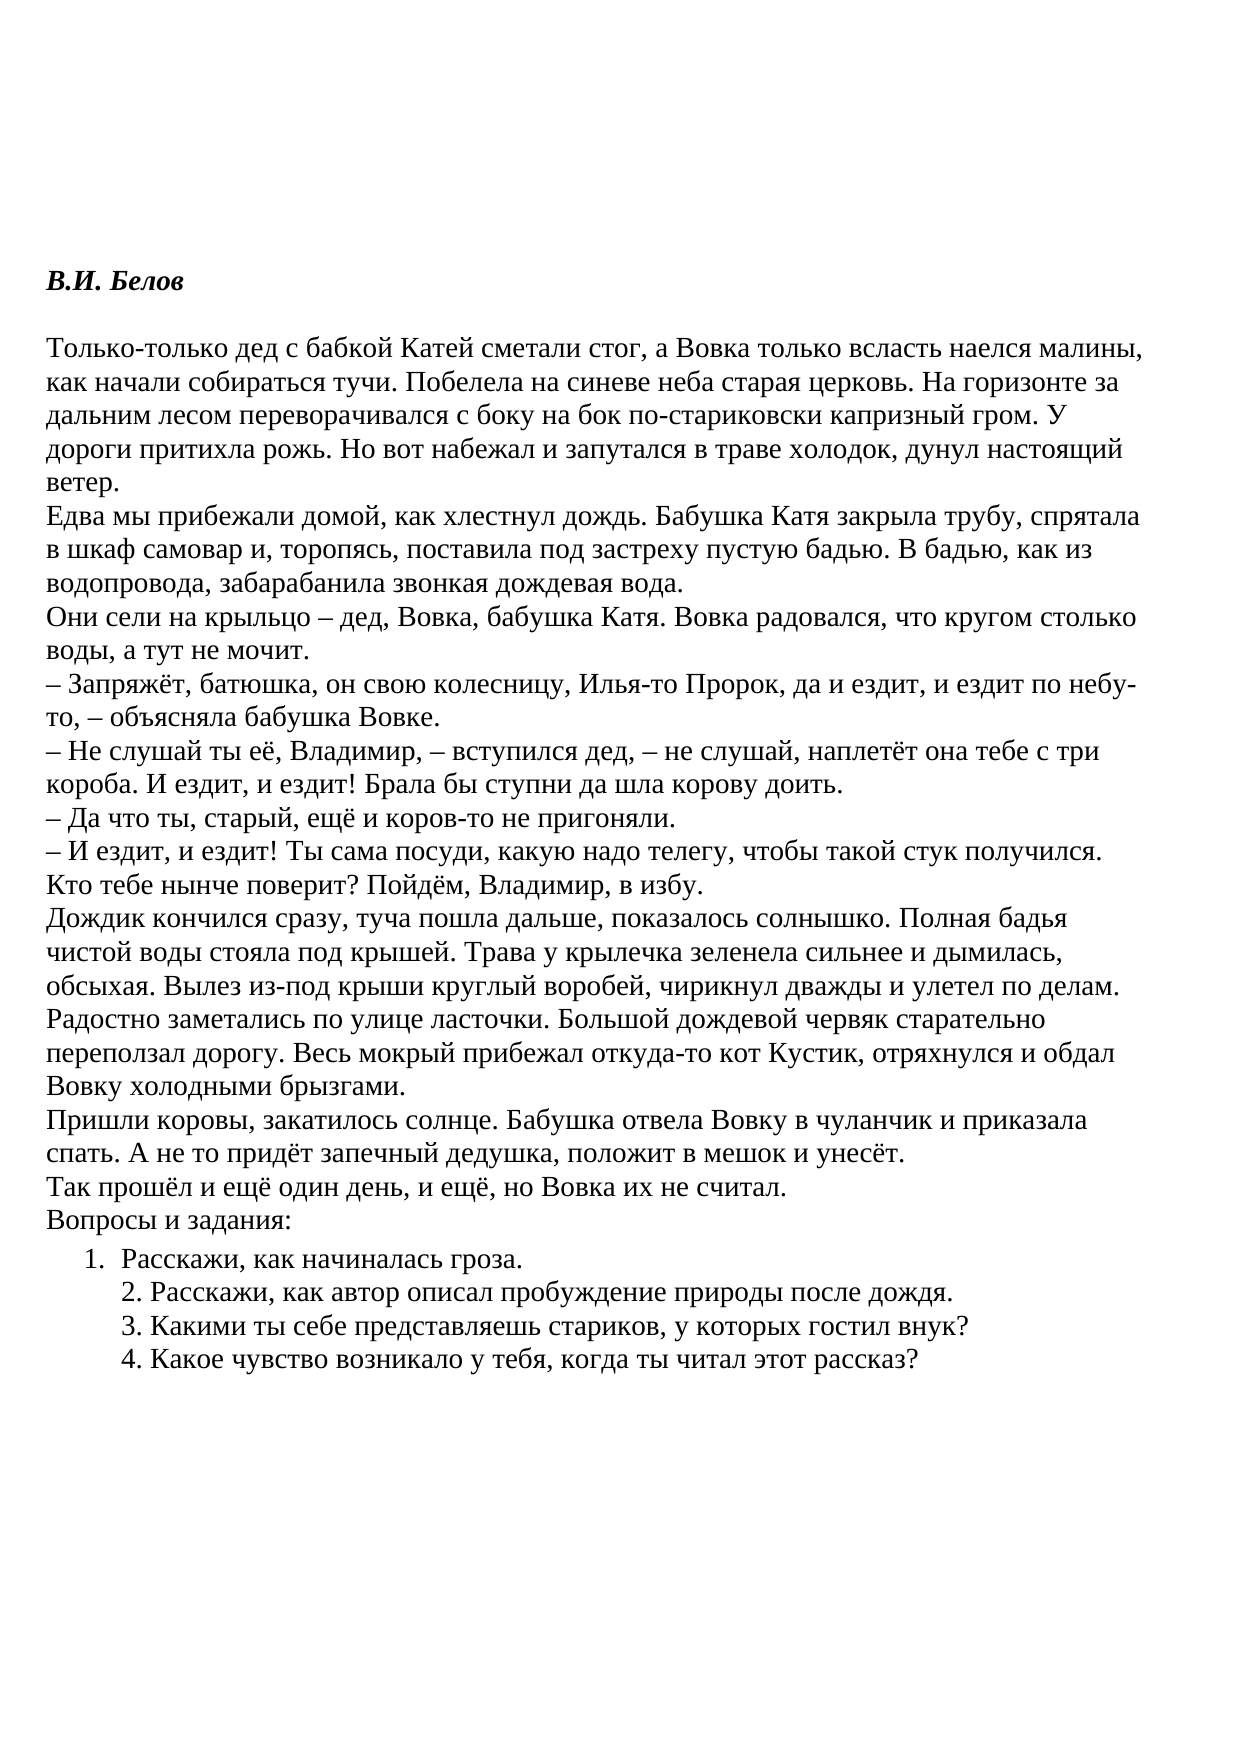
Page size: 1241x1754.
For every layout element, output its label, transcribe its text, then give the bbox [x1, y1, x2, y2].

subtitle Вопросы и задания: [46, 1202, 1146, 1236]
list Расскажи, как начиналась гроза. 2. Расскажи, как автор описал пробуждение природы после дождя. 3. Какими ты себе представляешь стариков, у которых гостил внук? 4. Какое чувство возникало у тебя, когда ты читал этот рассказ? [83, 1241, 1146, 1375]
text В.И. Белов [46, 263, 1146, 297]
text Только-только дед с бабкой Катей сметали стог, а Вовка только всласть наелся малины, как начали собираться тучи. Побелела на синеве неба старая церковь. На горизонте за дальним лесом переворачивался с боку на бок по-стариковски капризный гром. У дороги притихла рожь. Но вот набежал и запутался в траве холодок, дунул настоящий ветер. Едва мы прибежали домой, как хлестнул дождь. Бабушка Катя закрыла трубу, спрятала в шкаф самовар и, торопясь, поставила под застреху пустую бадью. В бадью, как из водопровода, забарабанила звонкая дождевая вода. Они сели на крыльцо – дед, Вовка, бабушка Катя. Вовка радовался, что кругом столько воды, а тут не мочит. – Запряжёт, батюшка, он свою колесницу, Илья-то Пророк, да и ездит, и ездит по небу-то, – объясняла бабушка Вовке. – Не слушай ты её, Владимир, – вступился дед, – не слушай, наплетёт она тебе с три короба. И ездит, и ездит! Брала бы ступни да шла корову доить. – Да что ты, старый, ещё и коров-то не пригоняли. – И ездит, и ездит! Ты сама посуди, какую надо телегу, чтобы такой стук получился. Кто тебе нынче поверит? Пойдём, Владимир, в избу. Дождик кончился сразу, туча пошла дальше, показалось солнышко. Полная бадья чистой воды стояла под крышей. Трава у крылечка зеленела сильнее и дымилась, обсыхая. Вылез из-под крыши круглый воробей, чирикнул дважды и улетел по делам. Радостно заметались по улице ласточки. Большой дождевой червяк старательно переползал дорогу. Весь мокрый прибежал откуда-то кот Кустик, отряхнулся и обдал Вовку холодными брызгами. Пришли коровы, закатилось солнце. Бабушка отвела Вовку в чуланчик и приказала спать. А не то придёт запечный дедушка, положит в мешок и унесёт. Так прошёл и ещё один день, и ещё, но Вовка их не считал. [46, 330, 1146, 1202]
